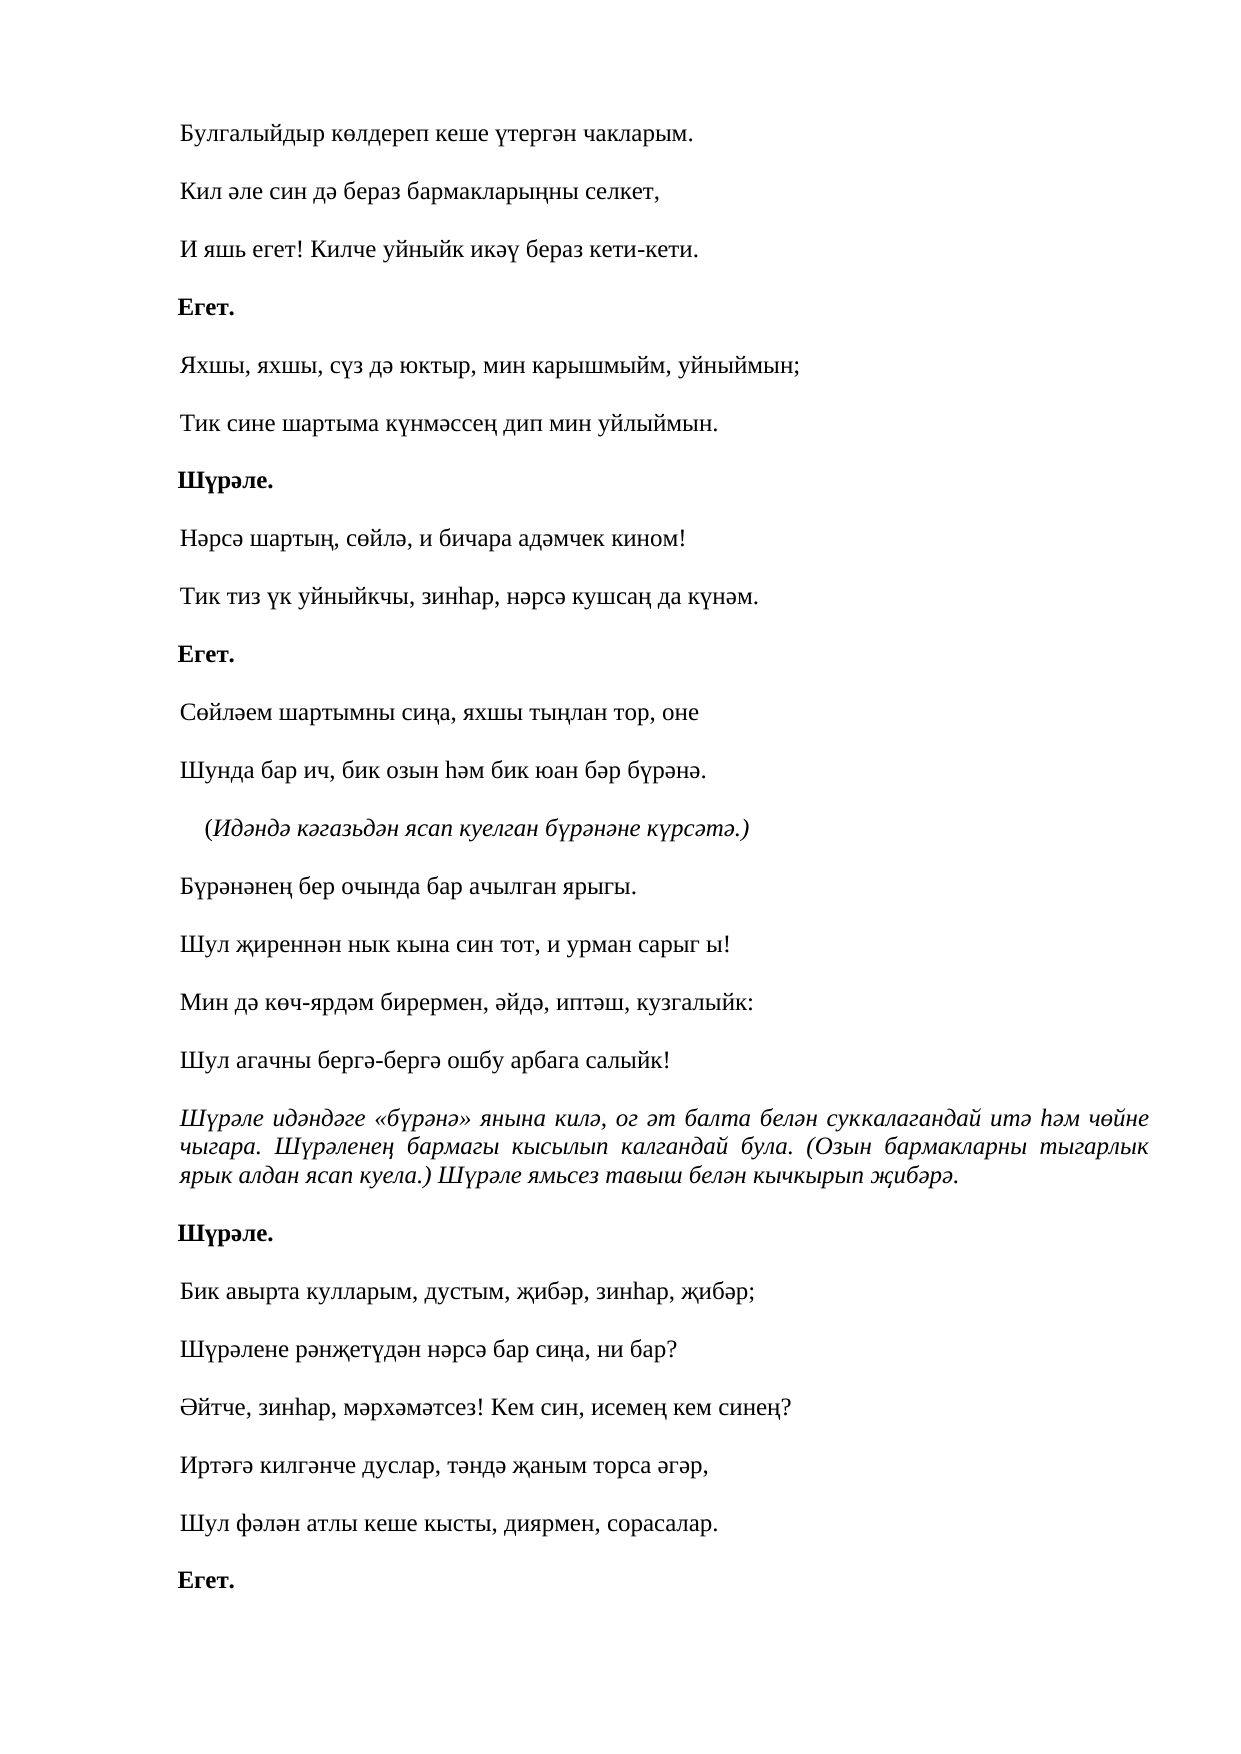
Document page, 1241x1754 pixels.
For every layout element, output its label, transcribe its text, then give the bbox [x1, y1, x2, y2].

text Шул җиреннән нык кына син тот, и урман сарыг ы! [179, 929, 1152, 958]
text Егет. [177, 292, 1152, 321]
text Булгалыйдыр көлдереп кеше үтергән чакларым. [179, 118, 1152, 147]
text Бик авырта кулларым, дустым, җибәр, зинһар, җибәр; [179, 1276, 1152, 1305]
text Кил әле син дә бераз бармакларыңны селкет, [179, 176, 1152, 205]
text И яшь егет! Килче уйныйк икәү бераз кети-кети. [179, 234, 1152, 263]
text Иртәгә килгәнче дуслар, тәндә җаным торса әгәр, [179, 1450, 1152, 1478]
text Шул агачны бергә-бергә ошбу арбага салыйк! [179, 1045, 1152, 1073]
text Шүрәле. [177, 466, 1152, 494]
text Шунда бар ич, бик озын һәм бик юан бәр бүрәнә. [179, 755, 1152, 784]
text Шүрәле. [177, 1218, 1152, 1247]
text Тик сине шартыма күнмәссең дип мин уйлыймын. [179, 408, 1152, 436]
text Шул фәлән атлы кеше кысты, диярмен, сорасалар. [179, 1508, 1152, 1536]
text Яхшы, яхшы, сүз дә юктыр, мин карышмыйм, уйныймын; [179, 350, 1152, 378]
text Әйтче, зинһар, мәрхәмәтсез! Кем син, исемең кем синең? [179, 1392, 1152, 1421]
text Тик тиз үк уйныйкчы, зинһар, нәрсә кушсаң да күнәм. [179, 581, 1152, 610]
text Мин дә көч-ярдәм бирермен, әйдә, иптәш, кузгалыйк: [179, 987, 1152, 1016]
text Сөйләем шартымны сиңа, яхшы тыңлан тор, оне [179, 697, 1152, 726]
text Егет. [177, 639, 1152, 668]
text Шүрәле идәндәге «бүрәнә» янына килә, ог әт балта белән суккалагандай итә һәм чөйне чыгара. Шүрәленең бармагы кысылып калгандай була. (Озын бармакларны тыгарлык ярык алдан ясап куела.) Шүрәле ямьсез тавыш белән кычкырып җибәрә. [179, 1103, 1149, 1189]
text Шүрәлене рәнҗетүдән нәрсә бар сиңа, ни бар? [179, 1334, 1152, 1363]
text (Идәндә кәгазьдән ясап куелган бүрәнәне күрсәтә.) [179, 813, 1152, 842]
text Егет. [177, 1566, 1152, 1594]
text Нәрсә шартың, сөйлә, и бичара адәмчек кином! [179, 523, 1152, 552]
text Бүрәнәнең бер очында бар ачылган ярыгы. [179, 871, 1152, 900]
